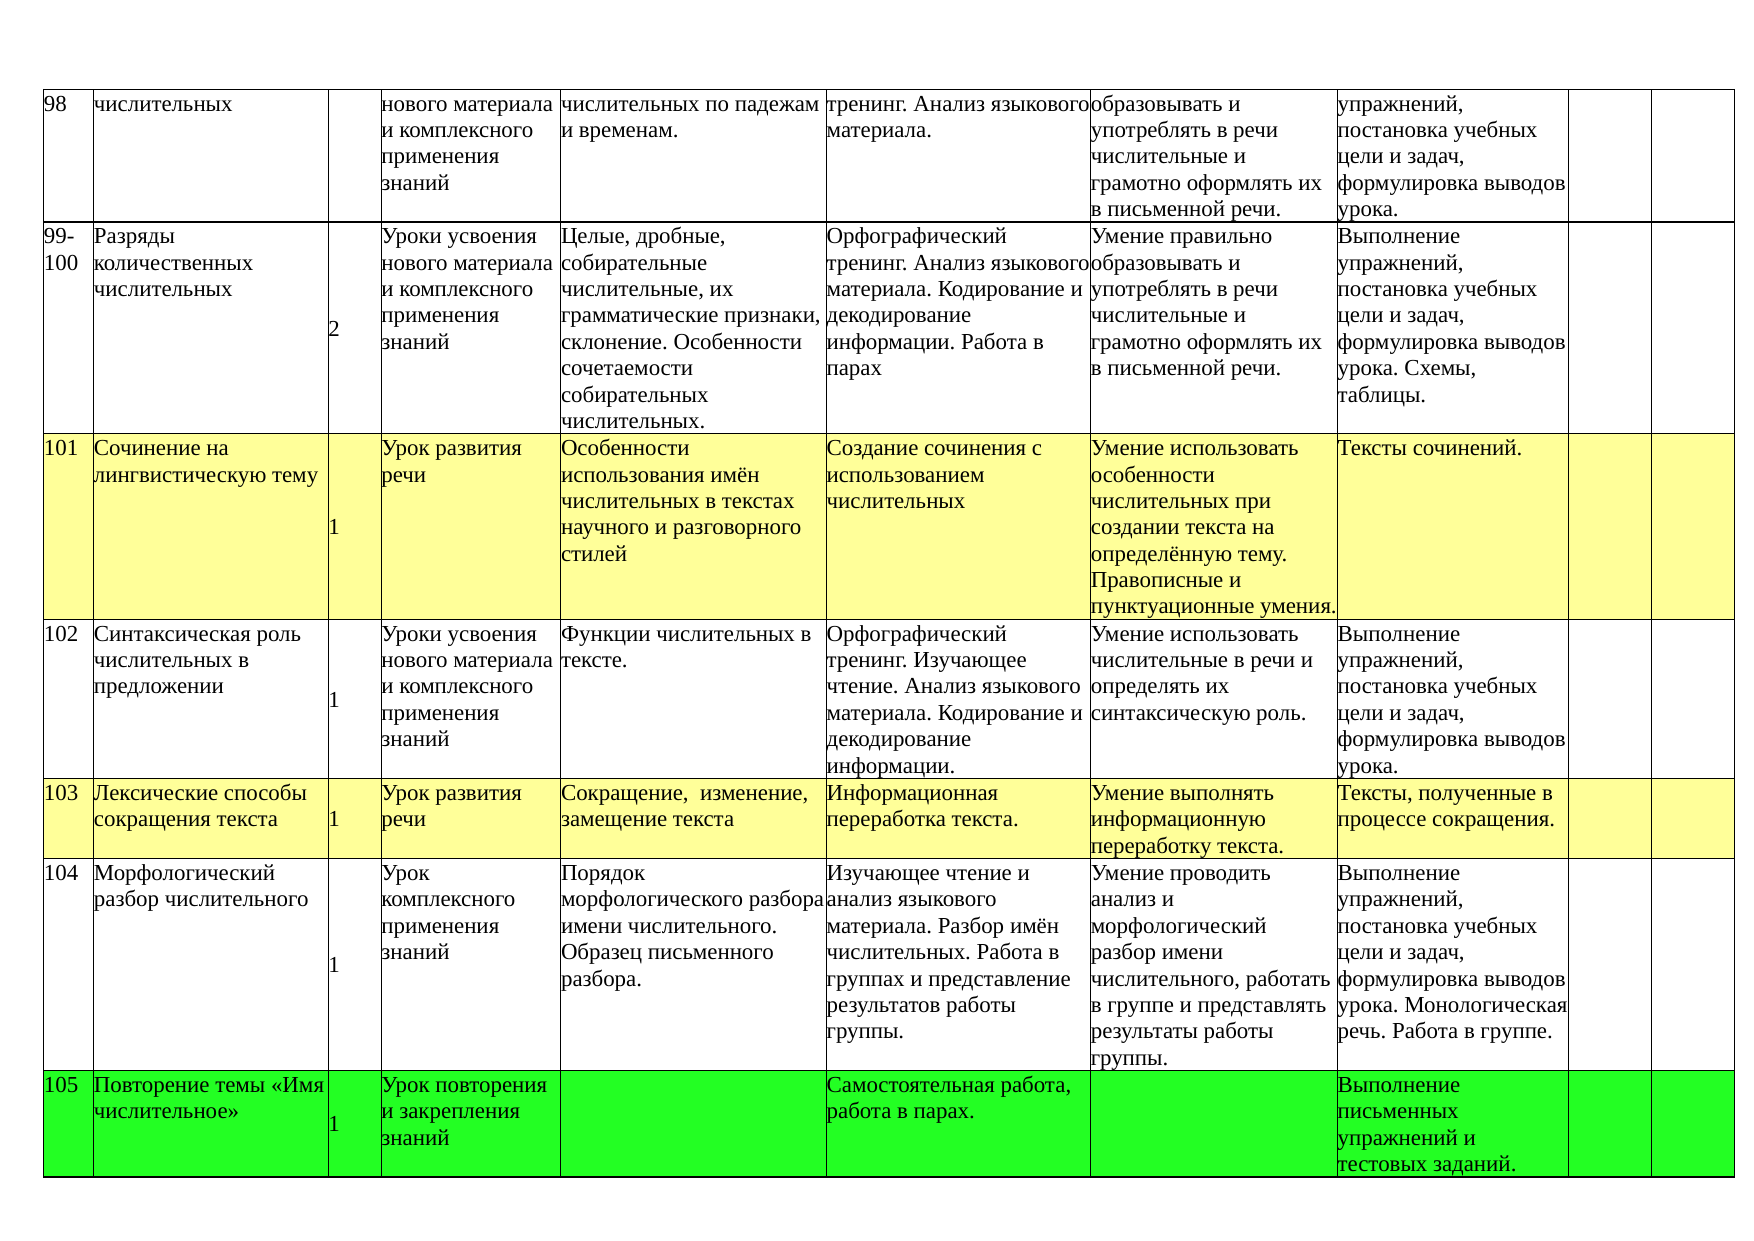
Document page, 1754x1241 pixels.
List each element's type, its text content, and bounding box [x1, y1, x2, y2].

table_cell 101 [44, 434, 93, 619]
table_cell 96-98 [44, 90, 93, 221]
table_cell Функции числительных в тексте. [561, 620, 826, 778]
table_cell Умение правильно образовывать и употреблять в речи числительные и грамотно оформлять их в письменной речи. [1091, 223, 1337, 433]
table_cell [1091, 1071, 1337, 1176]
table_cell Самостоятельная работа, работа в парах. [827, 1071, 1090, 1176]
table_cell [1569, 90, 1651, 221]
table_cell 3 [329, 90, 381, 221]
table_cell Урок развития речи [382, 779, 560, 858]
table_cell [1569, 434, 1651, 619]
table_cell 1 [329, 620, 381, 778]
table_cell [561, 1071, 826, 1176]
table_cell Уроки усвоения нового материала и комплексного применения знаний [382, 223, 560, 433]
table_cell Лексические способы сокращения текста [94, 779, 328, 858]
table_cell Умение использовать числительные в речи и определять их синтаксическую роль. [1091, 620, 1337, 778]
table_cell Целые, дробные, собирательные числительные, их грамматические признаки, склонение. Особенности сочетаемости собирательных числительных. [561, 223, 826, 433]
table_cell Урок развития речи [382, 434, 560, 619]
table_cell [1652, 779, 1734, 858]
table_cell 2 [329, 223, 381, 433]
table_cell 102 [44, 620, 93, 778]
table_cell [1652, 434, 1734, 619]
table_cell 105 [44, 1071, 93, 1176]
table_cell [1569, 1071, 1651, 1176]
table_cell [1569, 620, 1651, 778]
table_cell 103 [44, 779, 93, 858]
table_cell Разряды количественных числительных [94, 223, 328, 433]
table_cell Урок комплексного применения знаний [382, 859, 560, 1070]
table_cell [561, 90, 826, 221]
table_cell Изучающее чтение и анализ языкового материала. Разбор имён числительных. Работа в группах и представление результатов работы группы. [827, 859, 1090, 1070]
table_cell Тексты, полученные в процессе сокращения. [1338, 779, 1568, 858]
table_cell Орфографический тренинг. Анализ языкового материала. Кодирование и декодирование информации. Работа в парах [827, 223, 1090, 433]
table_cell [1569, 859, 1651, 1070]
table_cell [827, 90, 1090, 221]
table_cell Сокращение, изменение, замещение текста [561, 779, 826, 858]
table_cell 104 [44, 859, 93, 1070]
table_cell Умение проводить анализ и морфологический разбор имени числительного, работать в группе и представлять результаты работы группы. [1091, 859, 1337, 1070]
table_cell [1652, 90, 1734, 221]
table_cell Выполнение письменных упражнений и тестовых заданий. [1338, 1071, 1568, 1176]
table_cell 1 [329, 434, 381, 619]
table_cell Уроки усвоения нового материала и комплексного применения знаний [382, 620, 560, 778]
table_cell Умение использовать особенности числительных при создании текста на определённую тему. Правописные и пунктуационные умения. [1091, 434, 1337, 619]
table_cell Орфографический тренинг. Изучающее чтение. Анализ языкового материала. Кодирование и декодирование информации. [827, 620, 1090, 778]
table_cell 99-100 [44, 223, 93, 433]
table_cell Выполнение упражнений, постановка учебных цели и задач, формулировка выводов урока. Монологическая речь. Работа в группе. [1338, 859, 1568, 1070]
table_cell Выполнение упражнений, постановка учебных цели и задач, формулировка выводов урока. [1338, 620, 1568, 778]
table_cell [1652, 859, 1734, 1070]
table_cell Порядок морфологического разбора имени числительного. Образец письменного разбора. [561, 859, 826, 1070]
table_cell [94, 90, 328, 221]
table_cell [1569, 223, 1651, 433]
table_cell Урок повторения и закрепления знаний [382, 1071, 560, 1176]
table_cell Сочинение на лингвистическую тему [94, 434, 328, 619]
table_cell Повторение темы «Имя числительное» [94, 1071, 328, 1176]
table_cell [1652, 1071, 1734, 1176]
table_cell Информационная переработка текста. [827, 779, 1090, 858]
table_cell Особенности использования имён числительных в текстах научного и разговорного стилей [561, 434, 826, 619]
table_cell 1 [329, 859, 381, 1070]
table_cell [1652, 620, 1734, 778]
table_cell Умение выполнять информационную переработку текста. [1091, 779, 1337, 858]
table_cell Тексты сочинений. [1338, 434, 1568, 619]
table_cell [1652, 223, 1734, 433]
table_cell Синтаксическая роль числительных в предложении [94, 620, 328, 778]
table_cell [382, 90, 560, 221]
table_cell Выполнение упражнений, постановка учебных цели и задач, формулировка выводов урока. Схемы, таблицы. [1338, 223, 1568, 433]
table_cell Создание сочинения с использованием числительных [827, 434, 1090, 619]
table_cell 1 [329, 779, 381, 858]
table_cell [1569, 779, 1651, 858]
table_cell 1 [329, 1071, 381, 1176]
table_cell Морфологический разбор числительного [94, 859, 328, 1070]
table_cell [1091, 90, 1337, 221]
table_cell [1338, 90, 1568, 221]
